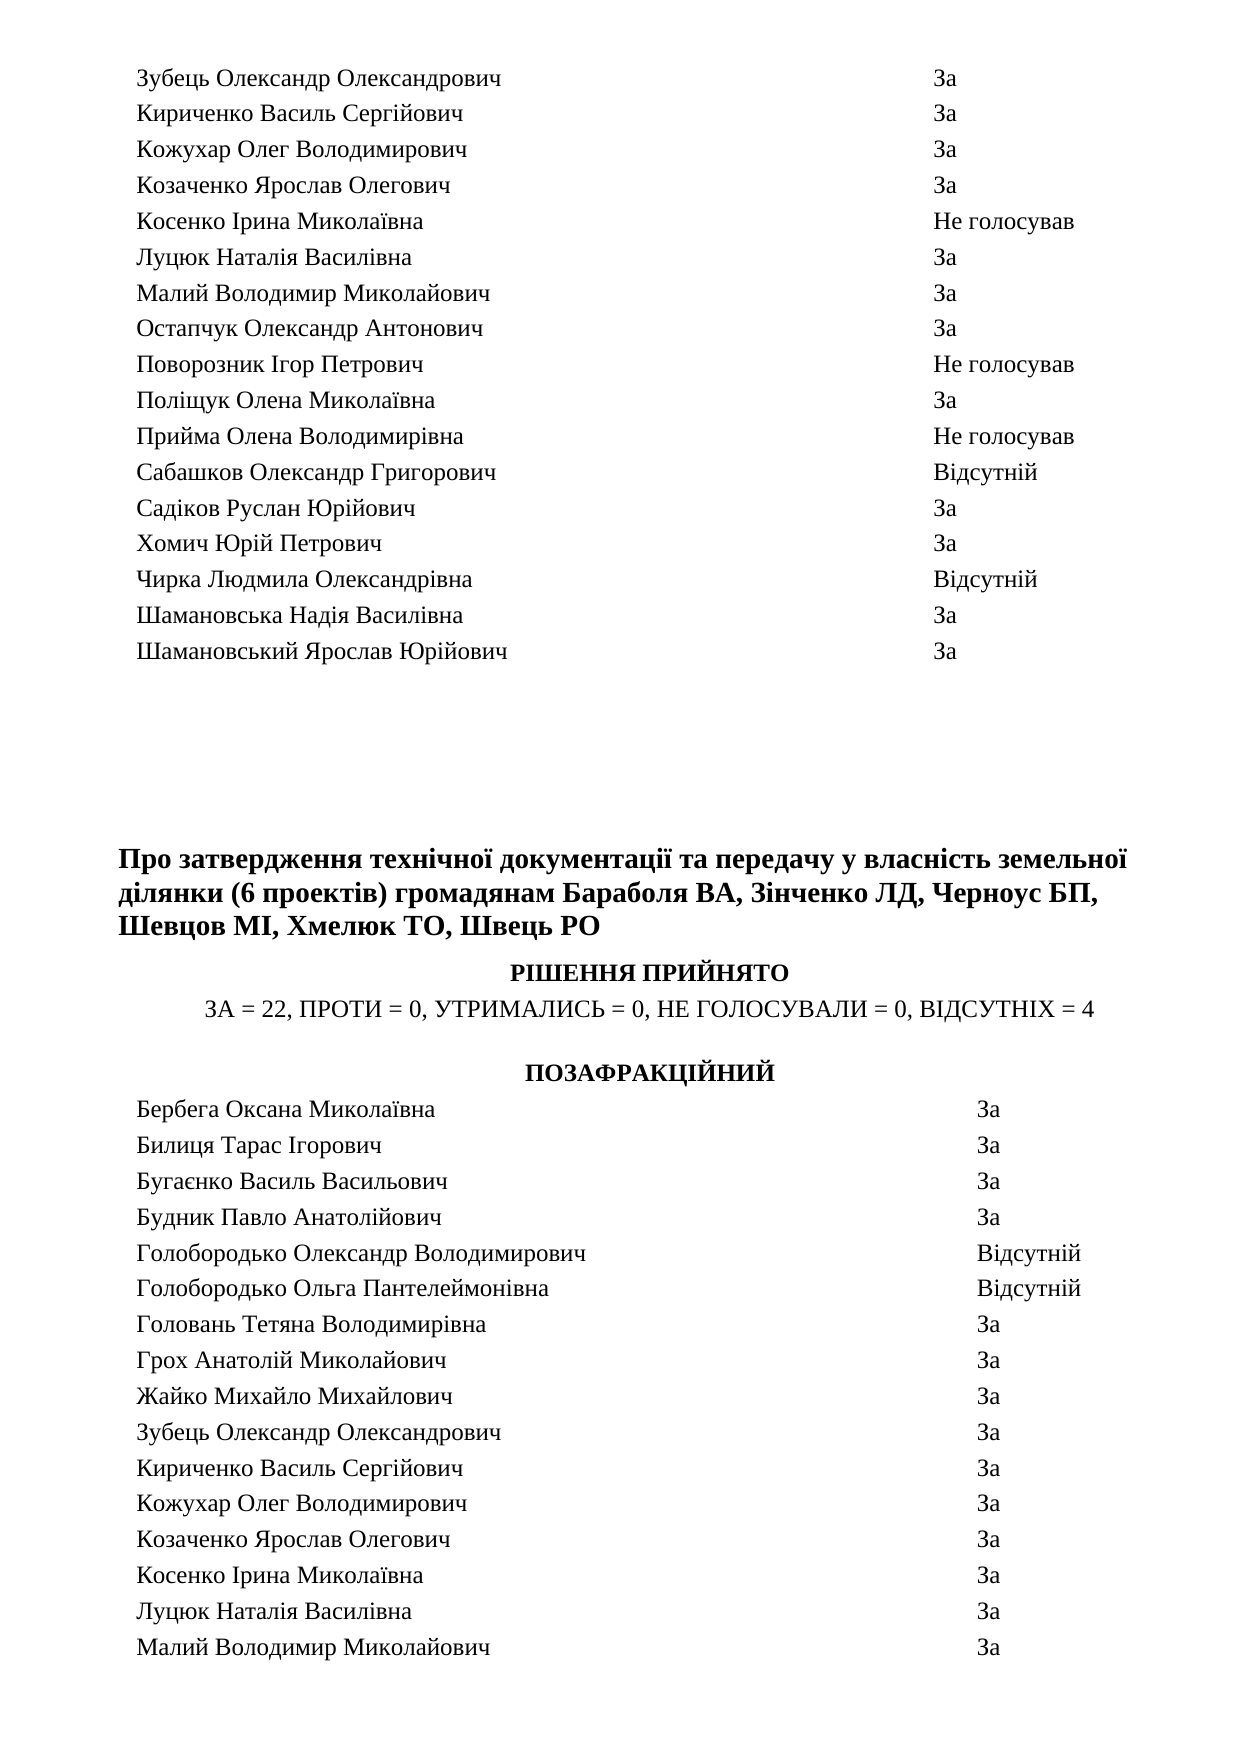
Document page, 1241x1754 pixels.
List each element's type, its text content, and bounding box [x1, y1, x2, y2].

table_cell Козаченко Ярослав Олегович [118, 1521, 959, 1557]
table_cell За [959, 1449, 1181, 1485]
table_cell За [959, 1557, 1181, 1592]
table_cell За [959, 1413, 1181, 1449]
table_cell Не голосував [915, 346, 1181, 382]
table_cell Кожухар Олег Володимирович [118, 1485, 959, 1521]
table_cell Косенко Ірина Миколаївна [118, 203, 915, 238]
table_cell Малий Володимир Миколайович [118, 1628, 959, 1664]
table_cell Садіков Руслан Юрійович [118, 489, 915, 525]
table_cell Бербега Оксана Миколаївна [118, 1091, 959, 1127]
table_cell Хомич Юрій Петрович [118, 525, 915, 561]
table_cell За [915, 489, 1181, 525]
table_cell За [959, 1342, 1181, 1377]
table_cell Билиця Тарас Ігорович [118, 1127, 959, 1162]
table_cell Зубець Олександр Олександрович [118, 1413, 959, 1449]
table_cell Відсутній [915, 561, 1181, 597]
table_cell За [915, 131, 1181, 167]
table_cell За [915, 274, 1181, 310]
table_cell Луцюк Наталія Василівна [118, 1593, 959, 1628]
table_cell За [915, 59, 1181, 95]
table_cell Сабашков Олександр Григорович [118, 453, 915, 489]
table_cell За [915, 238, 1181, 274]
table_cell Відсутній [959, 1234, 1181, 1270]
table_cell За [915, 597, 1181, 632]
table_cell Головань Тетяна Володимирівна [118, 1306, 959, 1342]
table_cell Прийма Олена Володимирівна [118, 418, 915, 453]
table_cell Не голосував [915, 203, 1181, 238]
table_cell За [959, 1198, 1181, 1234]
table_cell За [915, 382, 1181, 417]
table_cell Зубець Олександр Олександрович [118, 59, 915, 95]
table_cell За [915, 310, 1181, 346]
table_cell За [959, 1628, 1181, 1664]
table_cell За [959, 1127, 1181, 1162]
table_cell Кириченко Василь Сергійович [118, 95, 915, 131]
table_cell Кириченко Василь Сергійович [118, 1449, 959, 1485]
table_cell ЗА = 22, ПРОТИ = 0, УТРИМАЛИСЬ = 0, НЕ ГОЛОСУВАЛИ = 0, ВІДСУТНІХ = 4 [118, 990, 1181, 1026]
table_cell Кожухар Олег Володимирович [118, 131, 915, 167]
table_cell Малий Володимир Миколайович [118, 274, 915, 310]
table_cell Грох Анатолій Миколайович [118, 1342, 959, 1377]
table_cell Луцюк Наталія Василівна [118, 238, 915, 274]
table_cell Не голосував [915, 418, 1181, 453]
table_cell Жайко Михайло Михайлович [118, 1378, 959, 1413]
table_cell Поліщук Олена Миколаївна [118, 382, 915, 417]
table_cell Косенко Ірина Миколаївна [118, 1557, 959, 1592]
table_cell За [915, 95, 1181, 131]
table_cell Відсутній [915, 453, 1181, 489]
table_cell Остапчук Олександр Антонович [118, 310, 915, 346]
table_cell За [959, 1091, 1181, 1127]
table_cell За [915, 633, 1181, 668]
table_cell Поворозник Ігор Петрович [118, 346, 915, 382]
table_cell позафракційний [118, 1026, 1181, 1091]
table_cell За [959, 1521, 1181, 1557]
table_cell Відсутній [959, 1270, 1181, 1306]
table_cell За [915, 525, 1181, 561]
table_header Рішення прийнято [118, 955, 1181, 990]
table_cell Козаченко Ярослав Олегович [118, 167, 915, 202]
table_cell За [959, 1163, 1181, 1198]
table_cell За [915, 167, 1181, 202]
table_cell Голобородько Олександр Володимирович [118, 1234, 959, 1270]
table_cell Будник Павло Анатолійович [118, 1198, 959, 1234]
table_cell За [959, 1485, 1181, 1521]
table_cell Голобородько Ольга Пантелеймонівна [118, 1270, 959, 1306]
table_cell Бугаєнко Василь Васильович [118, 1163, 959, 1198]
table_cell Шамановська Надія Василівна [118, 597, 915, 632]
table_cell Шамановський Ярослав Юрійович [118, 633, 915, 668]
table_cell За [959, 1593, 1181, 1628]
table_cell За [959, 1306, 1181, 1342]
table_cell За [959, 1378, 1181, 1413]
table_cell Чирка Людмила Олександрівна [118, 561, 915, 597]
subtitle Про затвердження технічної документації та передачу у власність земельної ділянки (6 проектів) громадянам Бараболя ВА, Зінченко ЛД, Черноус БП, Шевцов МІ, Хмелюк ТО, Швець РО [118, 841, 1181, 942]
